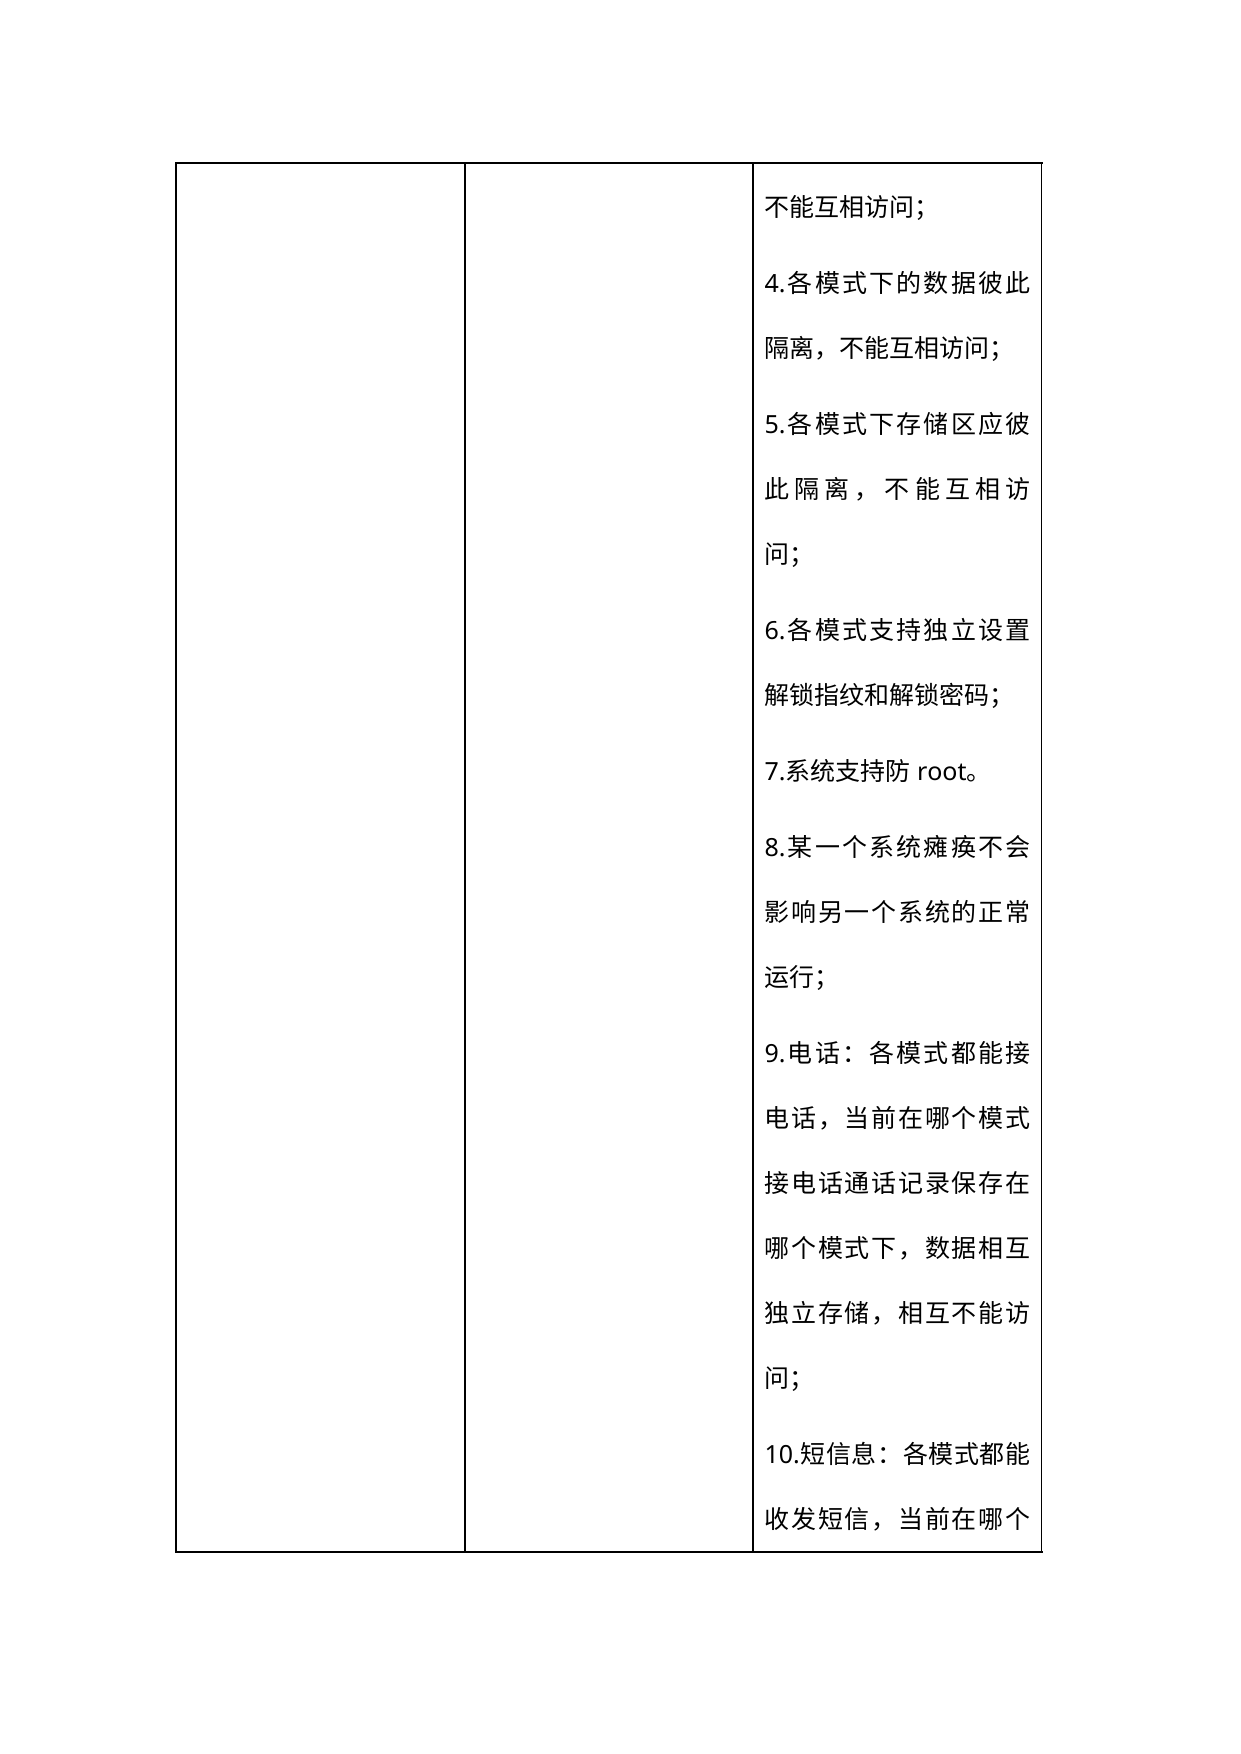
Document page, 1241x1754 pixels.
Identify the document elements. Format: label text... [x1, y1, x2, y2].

table_cell 2 [177, 164, 464, 1551]
table_cell [466, 164, 752, 1551]
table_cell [754, 164, 1041, 1551]
